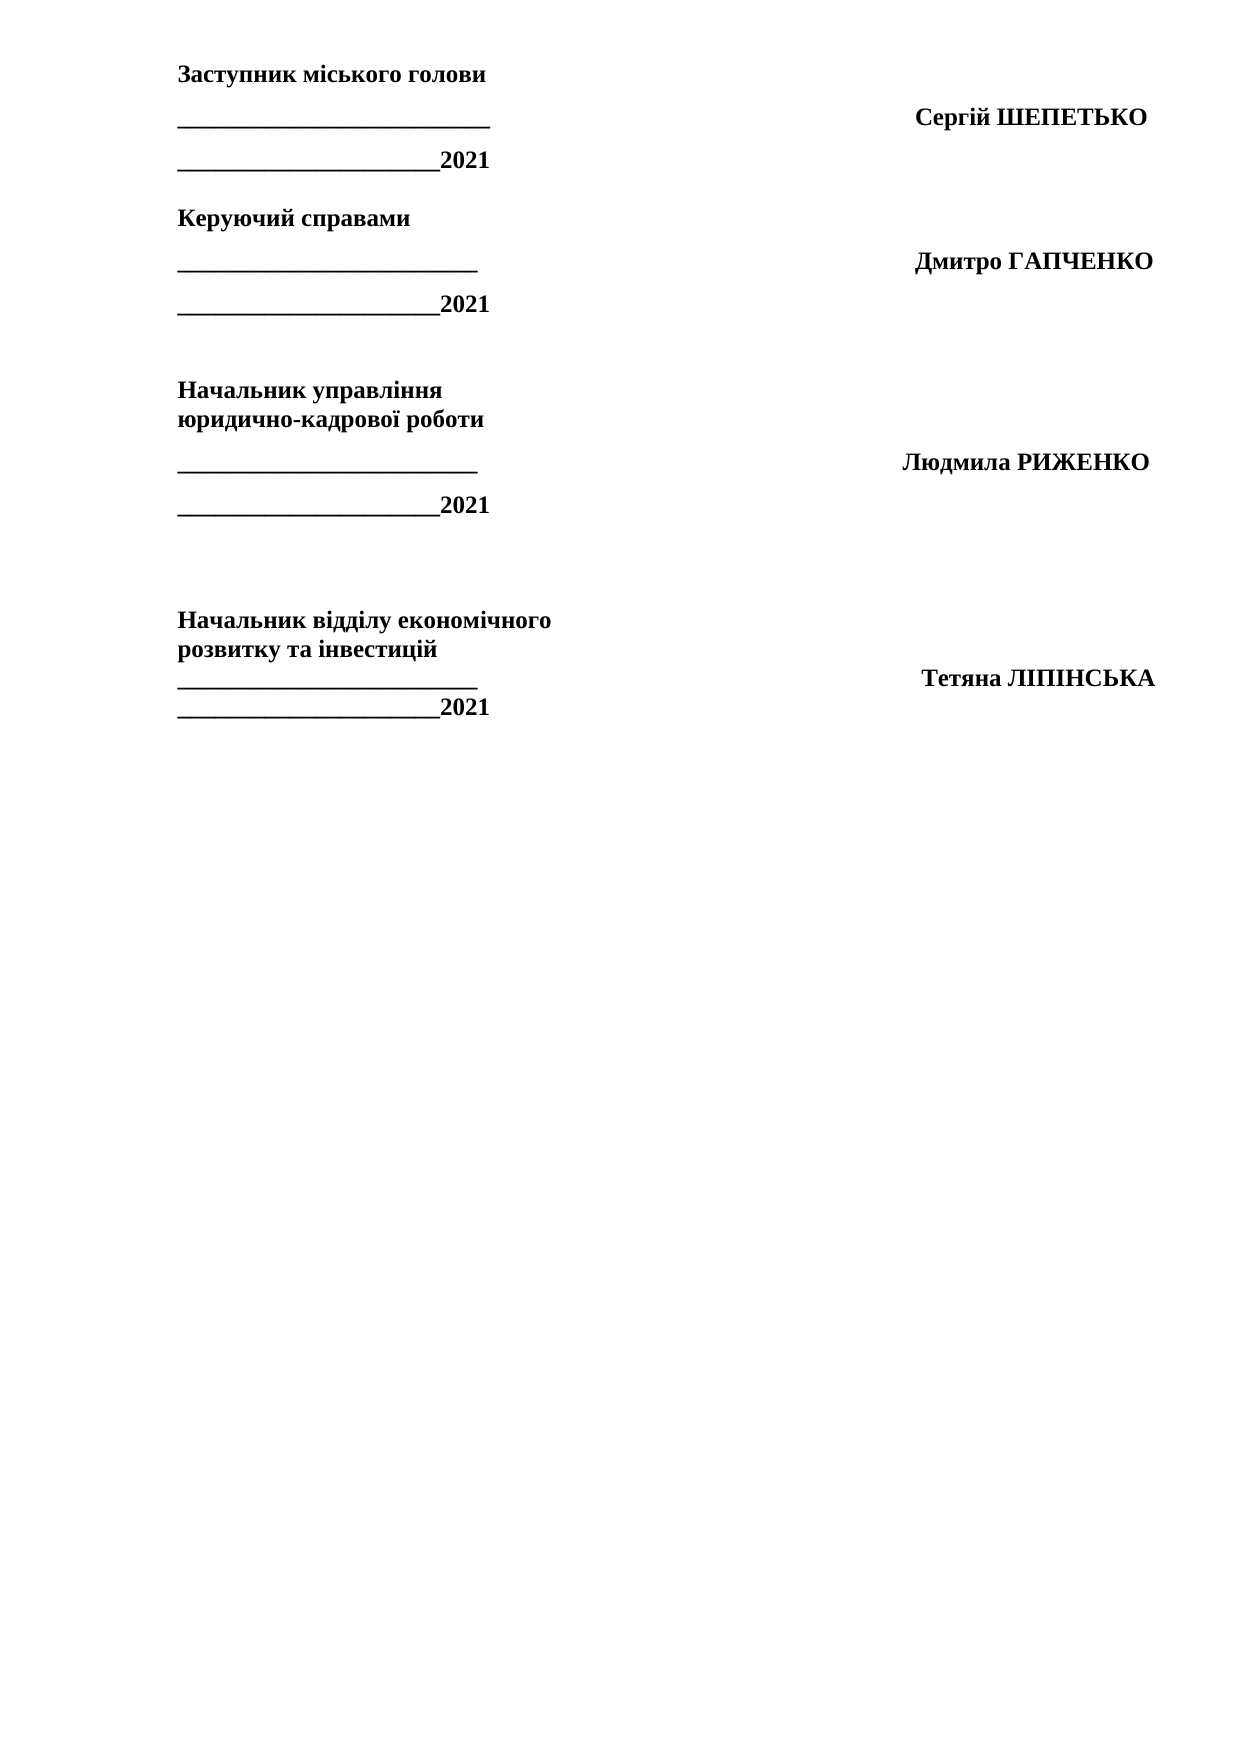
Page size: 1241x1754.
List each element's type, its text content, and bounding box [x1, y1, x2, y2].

text ________________________ Дмитро ГАПЧЕНКО [177, 246, 1181, 275]
text _____________________2021 [177, 145, 1181, 174]
text Керуючий справами [177, 203, 1181, 232]
text ________________________ Тетяна ЛІПІНСЬКА [177, 663, 1181, 692]
text Заступник міського голови [177, 59, 1181, 88]
text ________________________ Людмила РИЖЕНКО [177, 447, 1181, 476]
text Начальник управління [177, 375, 1181, 404]
text _____________________2021 [177, 490, 1181, 519]
text розвитку та інвестицій [177, 634, 1181, 663]
text _____________________2021 [177, 692, 1181, 720]
text Начальник відділу економічного [177, 605, 1181, 634]
text _________________________ Сергій ШЕПЕТЬКО [177, 102, 1181, 131]
text _____________________2021 [177, 289, 1181, 318]
text юридично-кадрової роботи [177, 404, 1181, 433]
